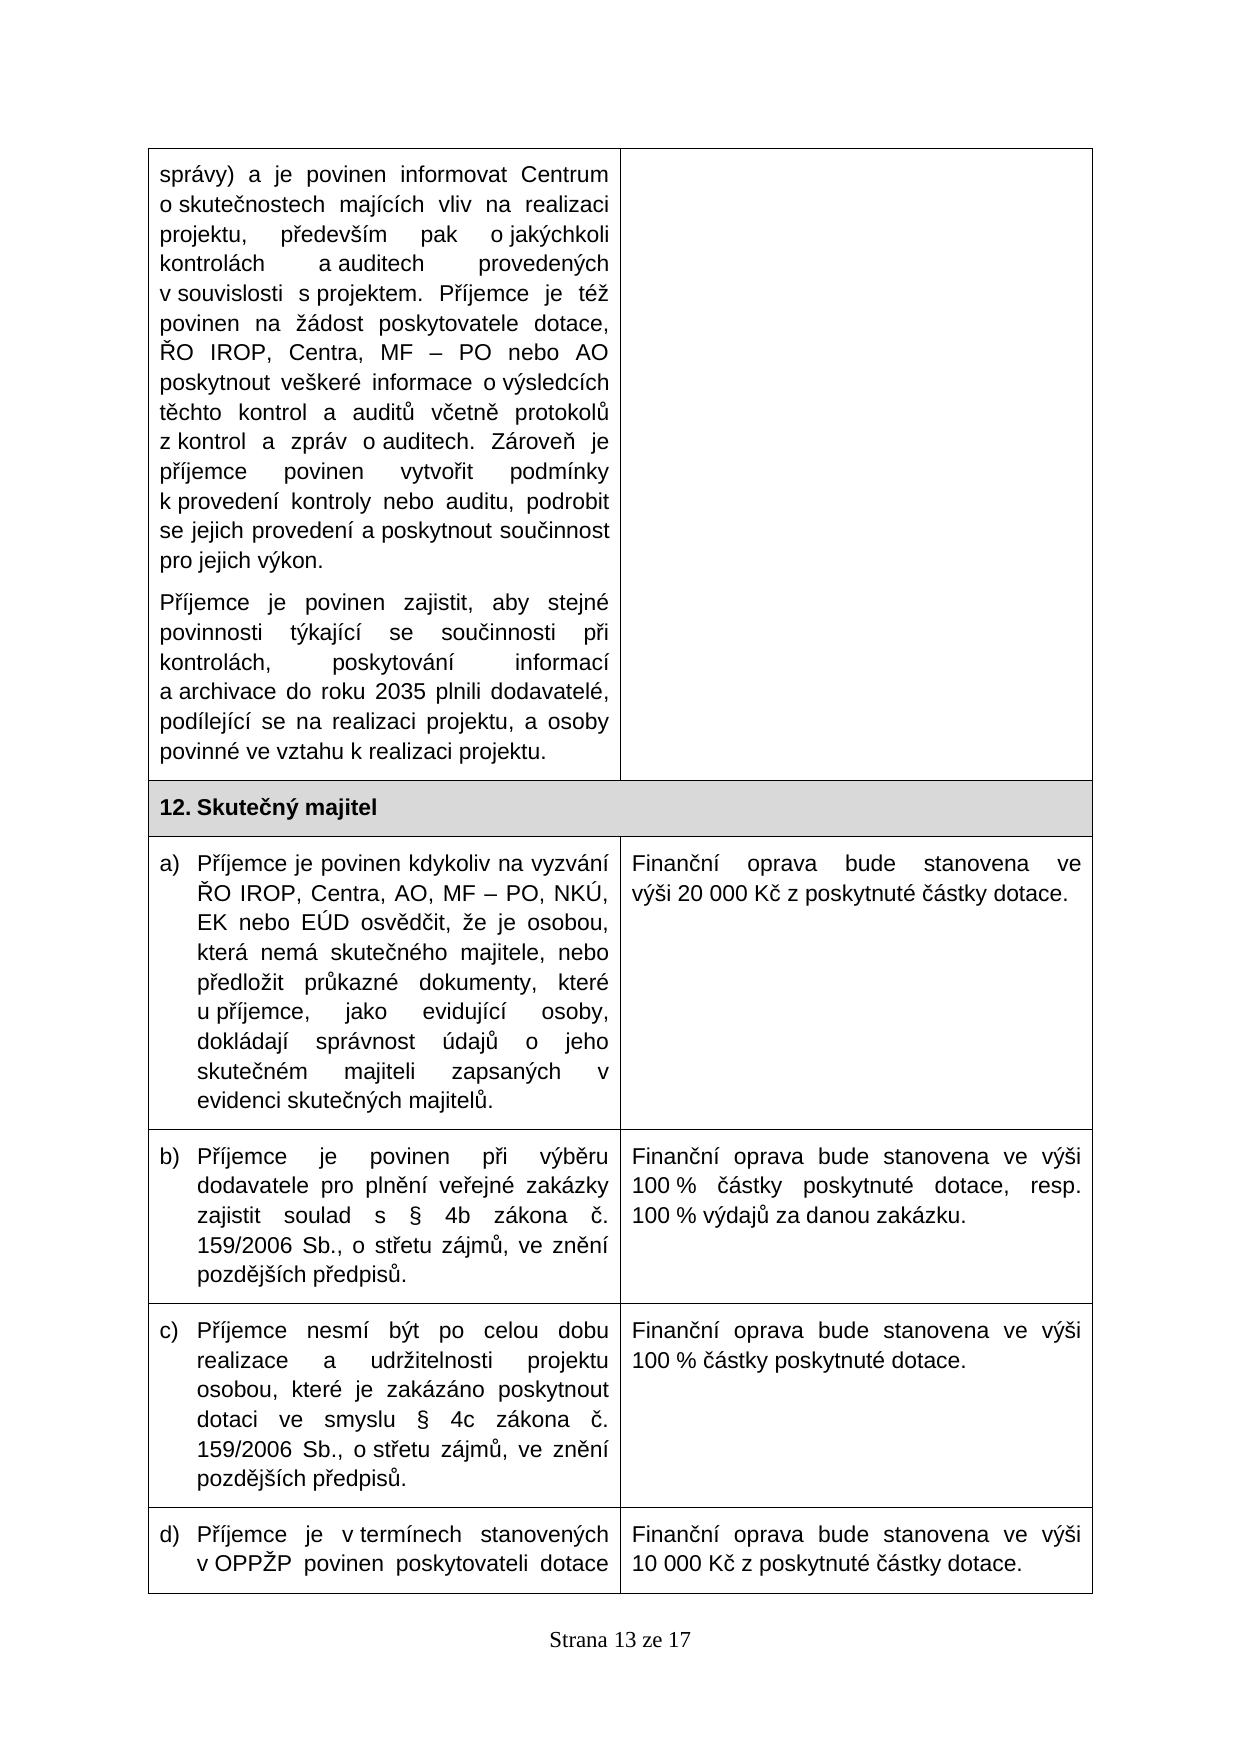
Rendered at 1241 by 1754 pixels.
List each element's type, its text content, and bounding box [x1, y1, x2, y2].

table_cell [149, 149, 620, 780]
table_cell Finanční oprava bude stanovena ve výši 100 % částky poskytnuté dotace, resp. 100 % výdajů za danou zakázku. [621, 1130, 1092, 1303]
table_cell Příjemce nesmí být po celou dobu realizace a udržitelnosti projektu osobou, které je zakázáno poskytnout dotaci ve smyslu § 4c zákona č. 159/2006 Sb., o střetu zájmů, ve znění pozdějších předpisů. [149, 1304, 620, 1507]
table_cell Skutečný majitel [149, 781, 1092, 836]
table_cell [621, 149, 1092, 780]
table_cell Finanční oprava bude stanovena ve výši 20 000 Kč z poskytnuté částky dotace. [621, 837, 1092, 1129]
table_cell Příjemce je povinen kdykoliv na vyzvání ŘO IROP, Centra, AO, MF – PO, NKÚ, EK nebo EÚD osvědčit, že je osobou, která nemá skutečného majitele, nebo předložit průkazné dokumenty, které u příjemce, jako evidující osoby, dokládají správnost údajů o jeho skutečném majiteli zapsaných v evidenci skutečných majitelů. [149, 837, 620, 1129]
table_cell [149, 1508, 620, 1593]
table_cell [621, 1508, 1092, 1593]
table_cell Finanční oprava bude stanovena ve výši 100 % částky poskytnuté dotace. [621, 1304, 1092, 1507]
table_cell Příjemce je povinen při výběru dodavatele pro plnění veřejné zakázky zajistit soulad s § 4b zákona č. 159/2006 Sb., o střetu zájmů, ve znění pozdějších předpisů. [149, 1130, 620, 1303]
